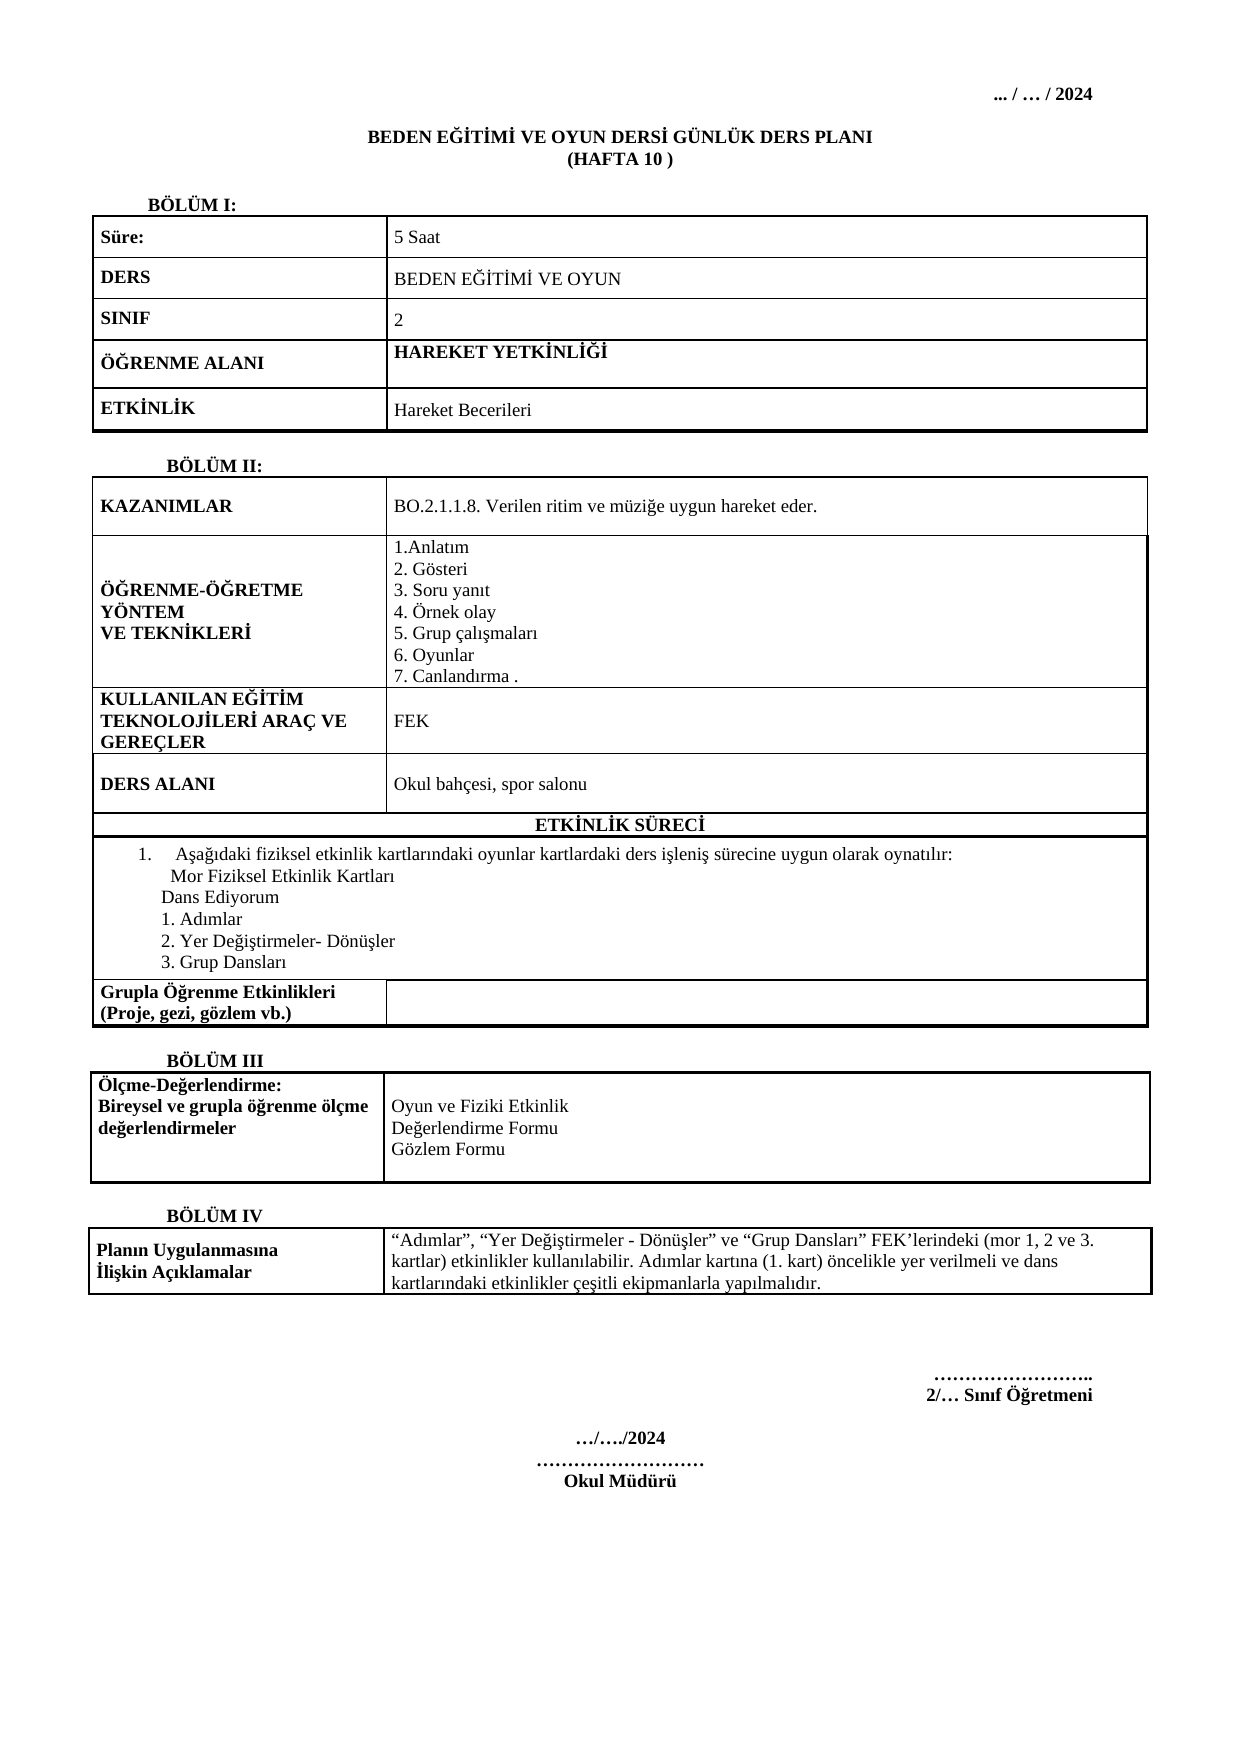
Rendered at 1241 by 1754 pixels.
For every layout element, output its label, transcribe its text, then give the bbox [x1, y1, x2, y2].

table_cell DERS ALANI [94, 754, 386, 812]
table_header 5 Saat [388, 217, 1146, 256]
table_cell FEK [387, 688, 1146, 753]
table_header Oyun ve Fiziki Etkinlik Değerlendirme Formu Gözlem Formu [385, 1074, 1149, 1181]
table_cell HAREKET YETKİNLİĞİ [388, 341, 1146, 387]
table_cell Okul bahçesi, spor salonu [387, 754, 1146, 812]
table_cell KULLANILAN EĞİTİM TEKNOLOJİLERİ ARAÇ VE GEREÇLER [93, 688, 386, 753]
table_cell Grupla Öğrenme Etkinlikleri (Proje, gezi, gözlem vb.) [94, 980, 386, 1024]
text ……………………… [148, 1449, 1093, 1470]
table_cell DERS [94, 258, 386, 298]
table_cell Hareket Becerileri [388, 389, 1146, 429]
text Okul Müdürü [148, 1470, 1093, 1492]
text …………………….. [148, 1363, 1093, 1384]
table_cell [387, 981, 1146, 1024]
text ... / … / 2024 [148, 83, 1093, 105]
table_cell 2 [388, 299, 1146, 339]
table_cell ÖĞRENME-ÖĞRETME YÖNTEM VE TEKNİKLERİ [93, 536, 386, 687]
text BÖLÜM I: [148, 193, 1093, 215]
table_header Planın Uygulanmasına İlişkin Açıklamalar [90, 1229, 383, 1293]
text (HAFTA 10 ) [148, 148, 1093, 169]
subtitle BÖLÜM IV [148, 1205, 1093, 1227]
table_cell 1.Anlatım 2. Gösteri 3. Soru yanıt 4. Örnek olay 5. Grup çalışmaları 6. Oyunlar 7. Canlandırma . [387, 536, 1146, 687]
table_cell ÖĞRENME ALANI [94, 341, 386, 387]
table_cell ETKİNLİK SÜRECİ [94, 814, 1146, 835]
table_cell ETKİNLİK [94, 389, 386, 429]
table_header KAZANIMLAR [93, 478, 386, 535]
table_header BO.2.1.1.8. Verilen ritim ve müziğe uygun hareket eder. [387, 478, 1147, 535]
subtitle BÖLÜM III [148, 1050, 1093, 1071]
table_header Ölçme-Değerlendirme: Bireysel ve grupla öğrenme ölçme değerlendirmeler [92, 1074, 383, 1181]
table_header “Adımlar”, “Yer Değiştirmeler - Dönüşler” ve “Grup Dansları” FEK’lerindeki (mor 1, 2 ve 3. kartlar) etkinlikler kullanılabilir. Adımlar kartına (1. kart) öncelikle yer verilmeli ve dans kartlarındaki etkinlikler çeşitli ekipmanlarla yapılmalıdır. [385, 1229, 1150, 1293]
table_cell Aşağıdaki fiziksel etkinlik kartlarındaki oyunlar kartlardaki ders işleniş sürecine uygun olarak oynatılır: Mor Fiziksel Etkinlik Kartları Dans Ediyorum 1. Adımlar 2. Yer Değiştirmeler- Dönüşler 3. Grup Dansları [94, 838, 1146, 978]
table_header Süre: [94, 217, 386, 256]
text …/…./2024 [148, 1427, 1093, 1449]
table_cell BEDEN EĞİTİMİ VE OYUN [388, 258, 1146, 298]
text BEDEN EĞİTİMİ VE OYUN DERSİ GÜNLÜK DERS PLANI [148, 126, 1093, 148]
table_cell SINIF [94, 299, 386, 339]
text BÖLÜM II: [148, 455, 1093, 476]
text 2/… Sınıf Öğretmeni [148, 1384, 1093, 1406]
